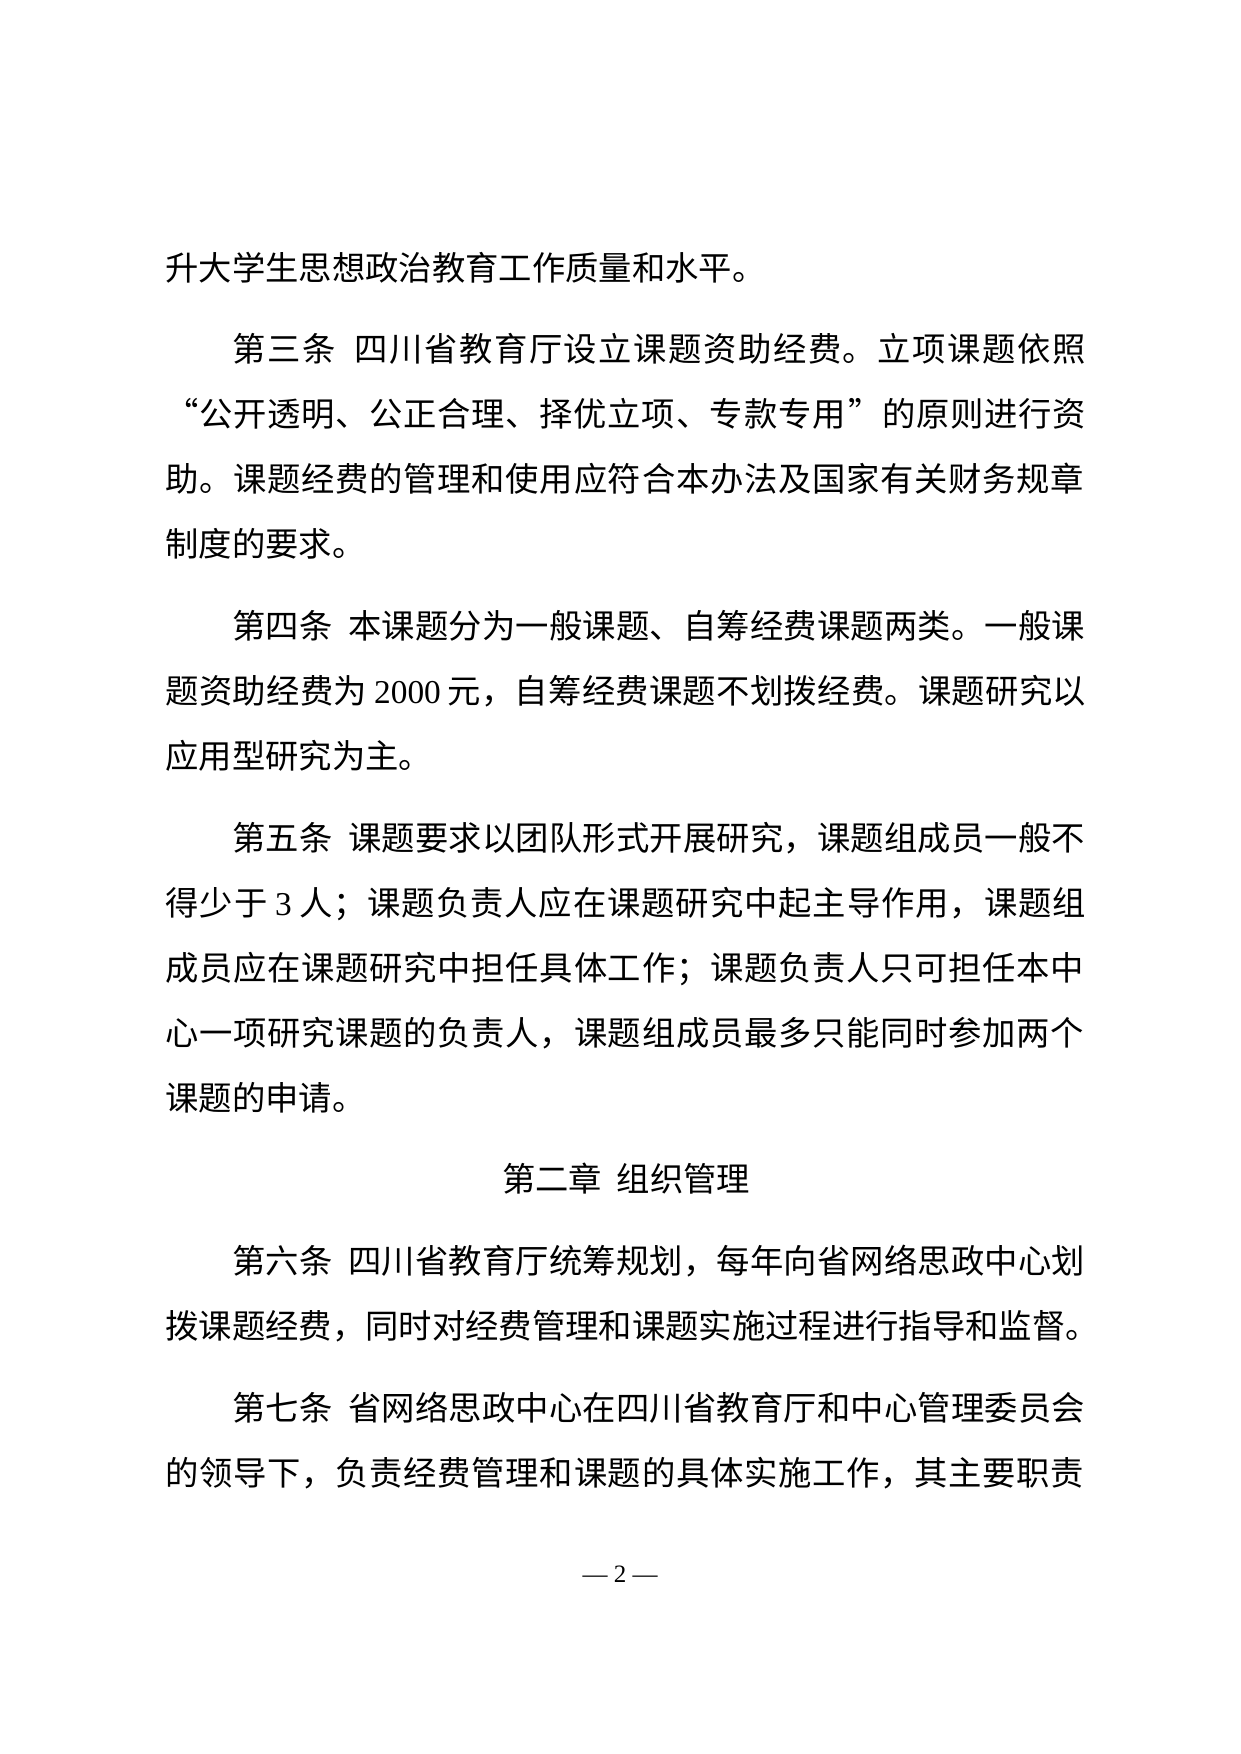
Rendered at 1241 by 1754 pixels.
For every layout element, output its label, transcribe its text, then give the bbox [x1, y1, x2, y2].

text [165, 1373, 1087, 1503]
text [165, 233, 1087, 298]
text 第三条 四川省教育厅设立课题资助经费。立项课题依照“公开透明、公正合理、择优立项、专款专用”的原则进行资助。课题经费的管理和使用应符合本办法及国家有关财务规章制度的要求。 [165, 314, 1087, 574]
text 第四条 本课题分为一般课题、自筹经费课题两类。一般课题资助经费为2000元，自筹经费课题不划拨经费。课题研究以应用型研究为主。 [165, 591, 1087, 786]
text 第五条 课题要求以团队形式开展研究，课题组成员一般不得少于3人；课题负责人应在课题研究中起主导作用，课题组成员应在课题研究中担任具体工作；课题负责人只可担任本中心一项研究课题的负责人，课题组成员最多只能同时参加两个课题的申请。 [165, 803, 1087, 1128]
text 第六条 四川省教育厅统筹规划，每年向省网络思政中心划拨课题经费，同时对经费管理和课题实施过程进行指导和监督。 [165, 1226, 1087, 1356]
list 第二章 组织管理 [165, 1144, 1087, 1209]
